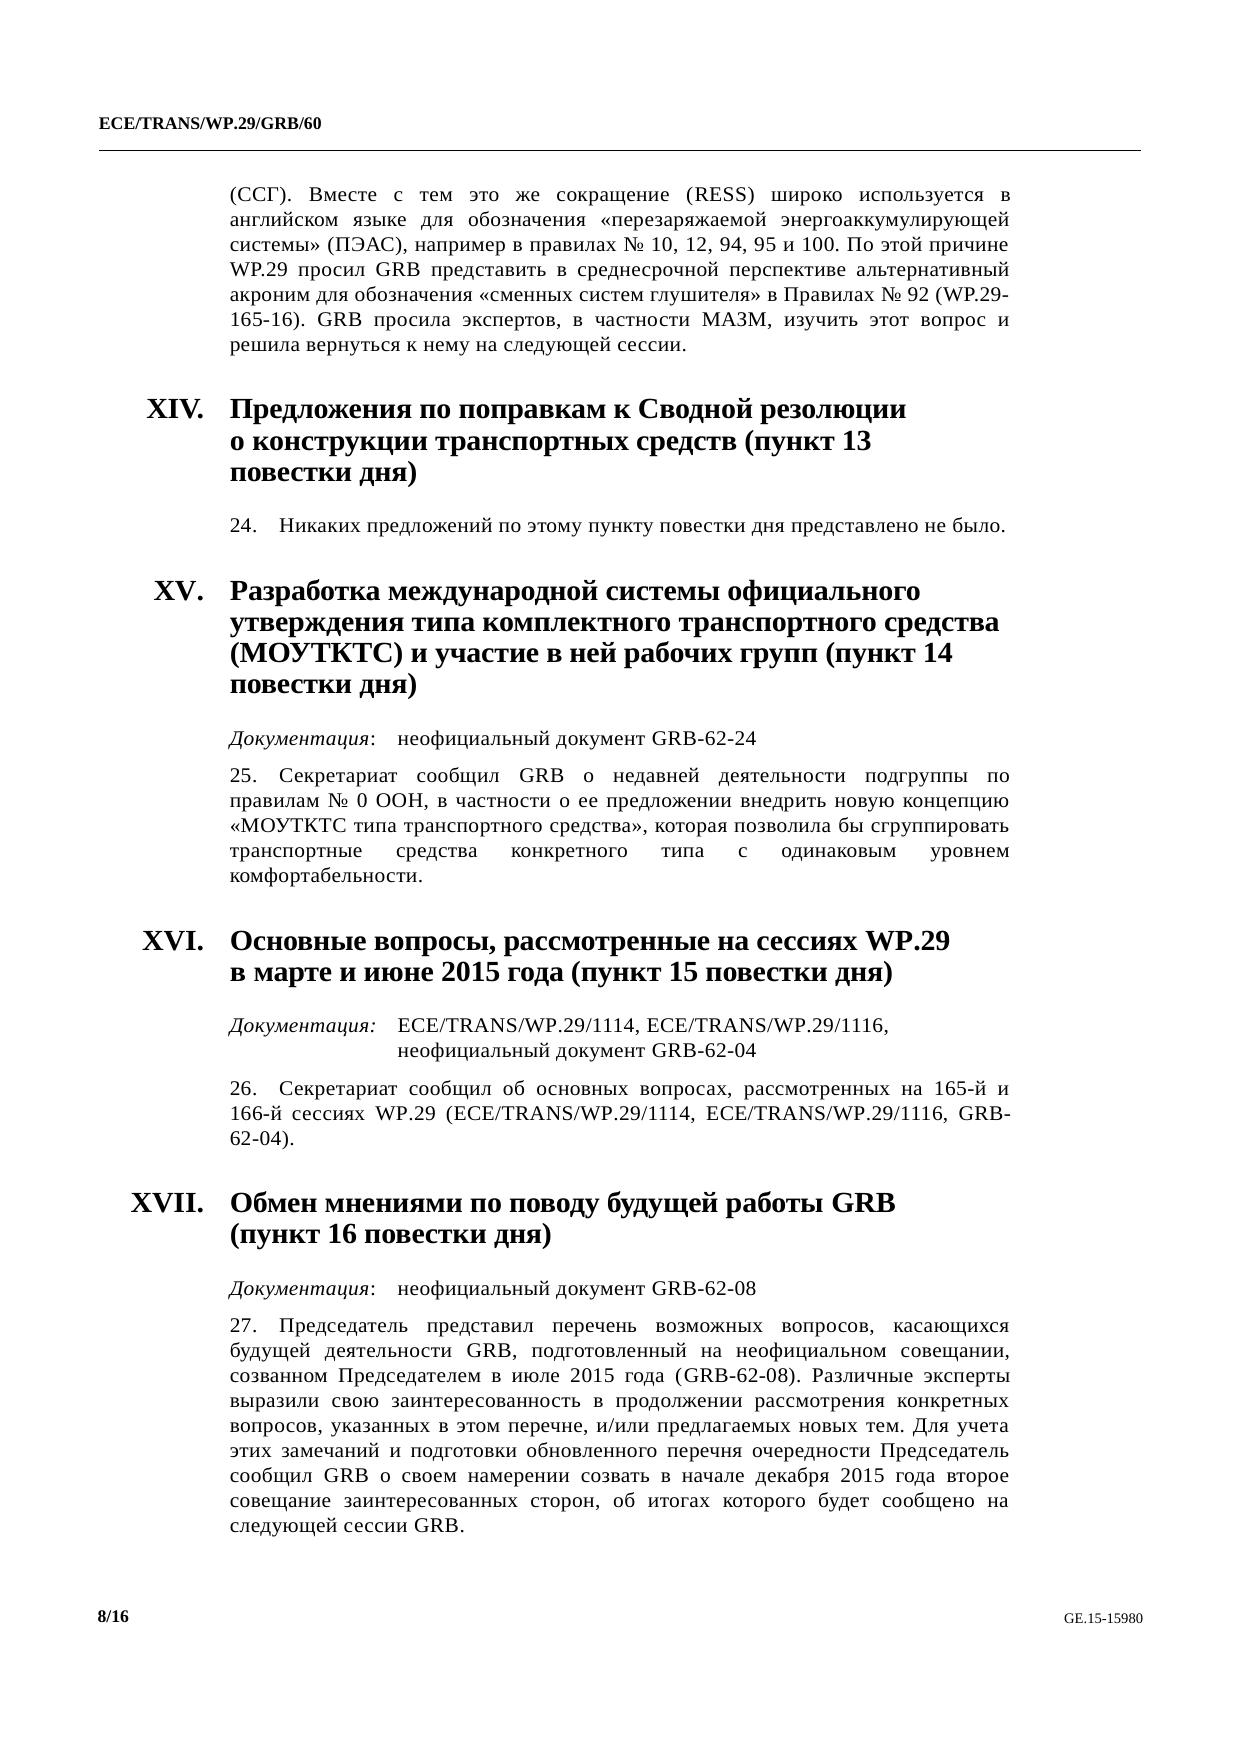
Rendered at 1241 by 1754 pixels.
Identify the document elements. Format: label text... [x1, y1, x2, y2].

text 24. Никаких предложений по этому пункту повестки дня представлено не было. [229, 513, 1011, 538]
text XIV. Предложения по поправкам к Сводной резолюции о конструкции транспортных средств (пункт 13 повестки дня) [97, 394, 1011, 488]
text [229, 181, 1011, 356]
text Документация: неофициальный документ GRB-62-08 [229, 1275, 1011, 1300]
text XVI. Основные вопросы, рассмотренные на сессиях WP.29 в марте и июне 2015 года (пункт 15 повестки дня) [97, 925, 1011, 988]
text 26. Секретариат сообщил об основных вопросах, рассмотренных на 165-й и 166-й сессиях WP.29 (ECE/TRANS/WP.29/1114, ECE/TRANS/WP.29/1116, GRB-62-04). [229, 1075, 1011, 1150]
text Документация: неофициальный документ GRB-62-24 [229, 725, 1011, 750]
text 27. Председатель представил перечень возможных вопросов, касающихся будущей деятельности GRB, подготовленный на неофициальном совещании, созванном Председателем в июле 2015 года (GRB-62-08). Различные эксперты выразили свою заинтересованность в продолжении рассмотрения конкретных вопросов, указанных в этом перечне, и/или предлагаемых новых тем. Для учета этих замечаний и подготовки обновленного перечня очередности Председатель сообщил GRB о своем намерении созвать в начале декабря 2015 года второе совещание заинтересованных сторон, об итогах которого будет сообщено на следующей сессии GRB. [229, 1313, 1011, 1538]
text XVII. Обмен мнениями по поводу будущей работы GRB (пункт 16 повестки дня) [97, 1188, 1011, 1250]
text XV. Разработка международной системы официального утверждения типа комплектного транспортного средства (МОУТКТС) и участие в ней рабочих групп (пункт 14 повестки дня) [97, 575, 1011, 700]
text 25. Секретариат сообщил GRB о недавней деятельности подгруппы по правилам № 0 ООН, в частности о ее предложении внедрить новую концепцию «МОУТКТС типа транспортного средства», которая позволила бы сгруппировать транспортные средства конкретного типа с одинаковым уровнем комфортабельности. [229, 763, 1011, 888]
text Документация: ECE/TRANS/WP.29/1114, ECE/TRANS/WP.29/1116, неофициальный документ GRB-62-04 [229, 1013, 1011, 1063]
